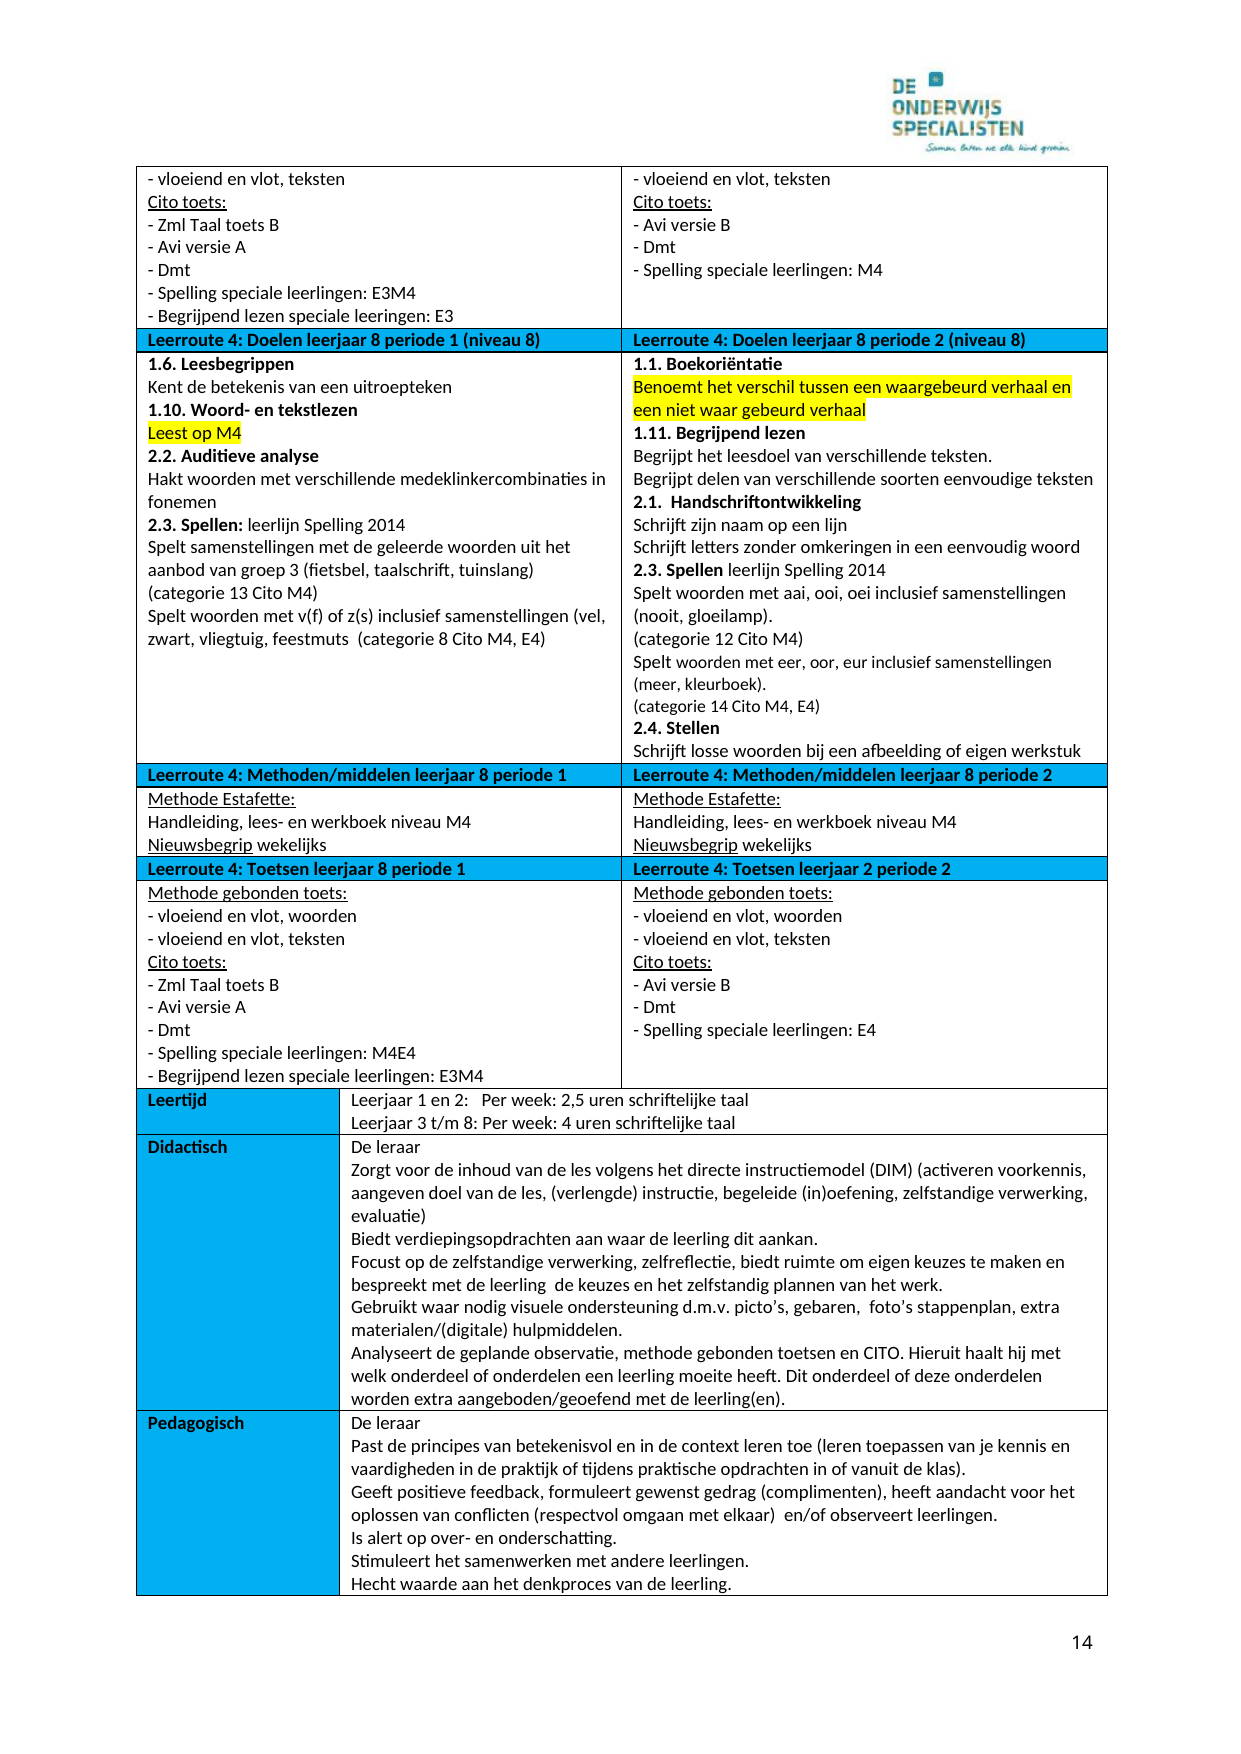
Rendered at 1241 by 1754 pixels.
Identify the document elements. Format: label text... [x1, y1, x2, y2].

table_cell Didactisch [137, 1135, 339, 1410]
table_cell Leerroute 4: Toetsen leerjaar 8 periode 1 [137, 857, 621, 880]
table_cell 1.6. Leesbegrippen Kent de betekenis van een uitroepteken 1.10. Woord- en tekstlezen Leest op M4 2.2. Auditieve analyse Hakt woorden met verschillende medeklinkercombinaties in fonemen 2.3. Spellen: leerlijn Spelling 2014 Spelt samenstellingen met de geleerde woorden uit het aanbod van groep 3 (fietsbel, taalschrift, tuinslang) (categorie 13 Cito M4) Spelt woorden met v(f) of z(s) inclusief samenstellingen (vel, zwart, vliegtuig, feestmuts (categorie 8 Cito M4, E4) [137, 353, 621, 762]
table_cell Leerroute 4: Methoden/middelen leerjaar 8 periode 2 [622, 764, 1107, 786]
table_cell Leerroute 4: Toetsen leerjaar 2 periode 2 [622, 857, 1107, 880]
table_cell Leertijd [137, 1089, 339, 1134]
table_cell Methode Estafette: Handleiding, lees- en werkboek niveau M4 Nieuwsbegrip wekelijks [137, 788, 621, 856]
table_cell Leerroute 4: Doelen leerjaar 8 periode 1 (niveau 8) [137, 329, 621, 351]
table_cell Methode gebonden toets: - vloeiend en vlot, woorden - vloeiend en vlot, teksten Cito toets: - Zml Taal toets B - Avi versie A - Dmt - Spelling speciale leerlingen: M4E4 - Begrijpend lezen speciale leerlingen: E3M4 [137, 881, 621, 1087]
table_cell Methode gebonden toets: - vloeiend en vlot, woorden - vloeiend en vlot, teksten Cito toets: - Avi versie B - Dmt - Spelling speciale leerlingen: M4 [622, 167, 1107, 327]
table_cell Pedagogisch [137, 1411, 339, 1595]
table_cell Leerroute 4: Doelen leerjaar 8 periode 2 (niveau 8) [622, 329, 1107, 351]
table_cell Leerroute 4: Methoden/middelen leerjaar 8 periode 1 [137, 764, 621, 786]
table_cell Methode Estafette: Handleiding, lees- en werkboek niveau M4 Nieuwsbegrip wekelijks [622, 788, 1107, 856]
table_cell Leerjaar 1 en 2: Per week: 2,5 uren schriftelijke taal Leerjaar 3 t/m 8: Per week: 4 uren schriftelijke taal [340, 1089, 1107, 1134]
table_cell De leraar Zorgt voor de inhoud van de les volgens het directe instructiemodel (DIM) (activeren voorkennis, aangeven doel van de les, (verlengde) instructie, begeleide (in)oefening, zelfstandige verwerking, evaluatie) Biedt verdiepingsopdrachten aan waar de leerling dit aankan. Focust op de zelfstandige verwerking, zelfreflectie, biedt ruimte om eigen keuzes te maken en bespreekt met de leerling de keuzes en het zelfstandig plannen van het werk. Gebruikt waar nodig visuele ondersteuning d.m.v. picto’s, gebaren, foto’s stappenplan, extra materialen/(digitale) hulpmiddelen. Analyseert de geplande observatie, methode gebonden toetsen en CITO. Hieruit haalt hij met welk onderdeel of onderdelen een leerling moeite heeft. Dit onderdeel of deze onderdelen worden extra aangeboden/geoefend met de leerling(en). [340, 1135, 1107, 1410]
table_cell 1.1. Boekoriëntatie Benoemt het verschil tussen een waargebeurd verhaal en een niet waar gebeurd verhaal 1.11. Begrijpend lezen Begrijpt het leesdoel van verschillende teksten. Begrijpt delen van verschillende soorten eenvoudige teksten 2.1. Handschriftontwikkeling Schrijft zijn naam op een lijn Schrijft letters zonder omkeringen in een eenvoudig woord 2.3. Spellen leerlijn Spelling 2014 Spelt woorden met aai, ooi, oei inclusief samenstellingen (nooit, gloeilamp). (categorie 12 Cito M4) Spelt woorden met eer, oor, eur inclusief samenstellingen (meer, kleurboek). (categorie 14 Cito M4, E4) 2.4. Stellen Schrijft losse woorden bij een afbeelding of eigen werkstuk [622, 353, 1107, 762]
picture [869, 59, 1093, 166]
table_cell Methode gebonden toets: - vloeiend en vlot, woorden - vloeiend en vlot, teksten Cito toets: - Avi versie B - Dmt - Spelling speciale leerlingen: E4 [622, 881, 1107, 1087]
